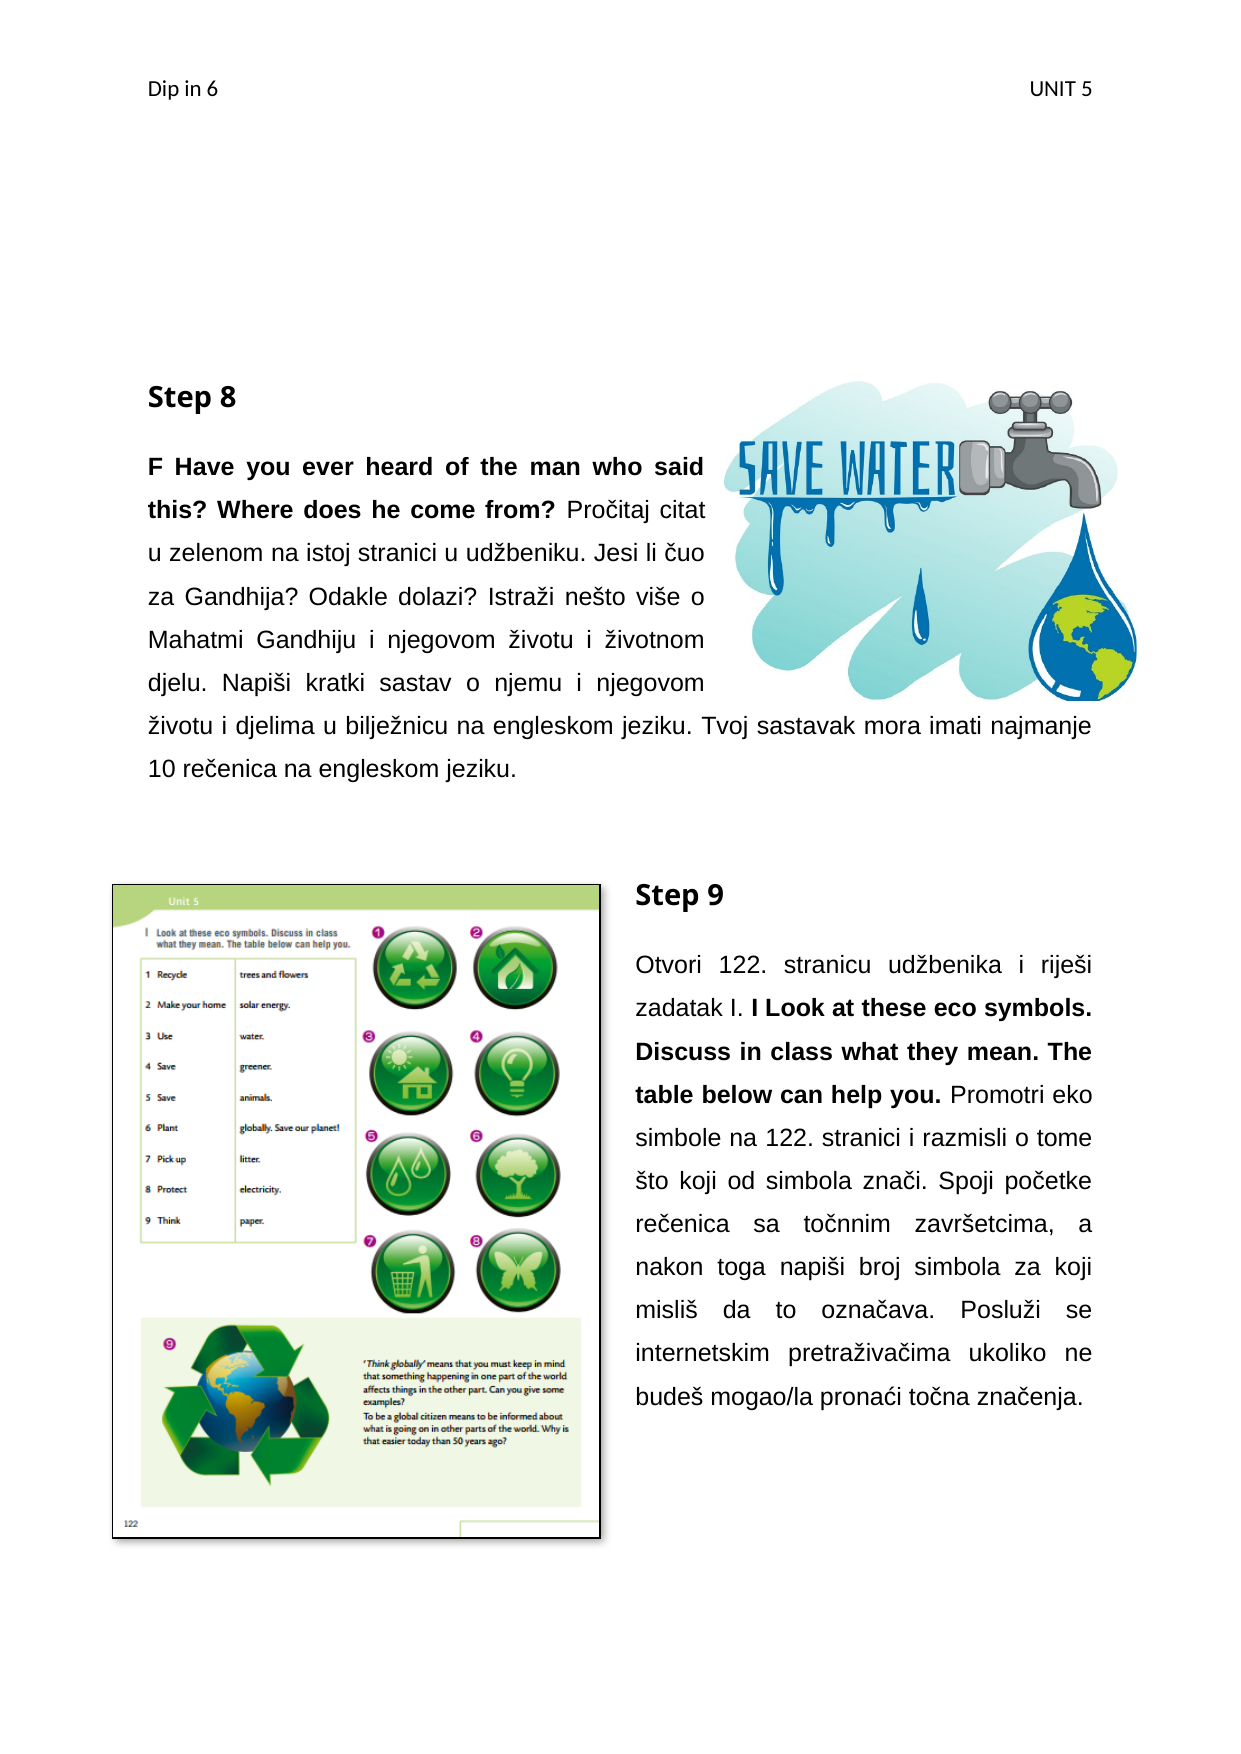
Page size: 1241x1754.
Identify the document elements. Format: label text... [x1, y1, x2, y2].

picture [113, 885, 599, 1537]
text Step 8 [148, 376, 1093, 416]
text F Have you ever heard of the man who said this? Where does he come from? Pročitaj citat u zelenom na istoj stranici u udžbeniku. Jesi li čuo za Gandhija? Odakle dolazi? Istraži nešto više o Mahatmi Gandhiju i njegovom životu i životnom djelu. Napiši kratki sastav o njemu i njegovom životu i djelima u bilježnicu na engleskom jeziku. Tvoj sastavak mora imati najmanje 10 rečenica na engleskom jeziku. [148, 452, 1093, 783]
picture [724, 381, 1137, 701]
text Otvori 122. stranicu udžbenika i riješi zadatak I. I Look at these eco symbols. Discuss in class what they mean. The table below can help you. Promotri eko simbole na 122. stranici i razmisli o tome što koji od simbola znači. Spoji početke rečenica sa točnnim završetcima, a nakon toga napiši broj simbola za koji misliš da to označava. Posluži se internetskim pretraživačima ukoliko ne budeš mogao/la pronaći točna značenja. [610, 950, 1093, 1410]
text Step 9 [148, 874, 1093, 914]
